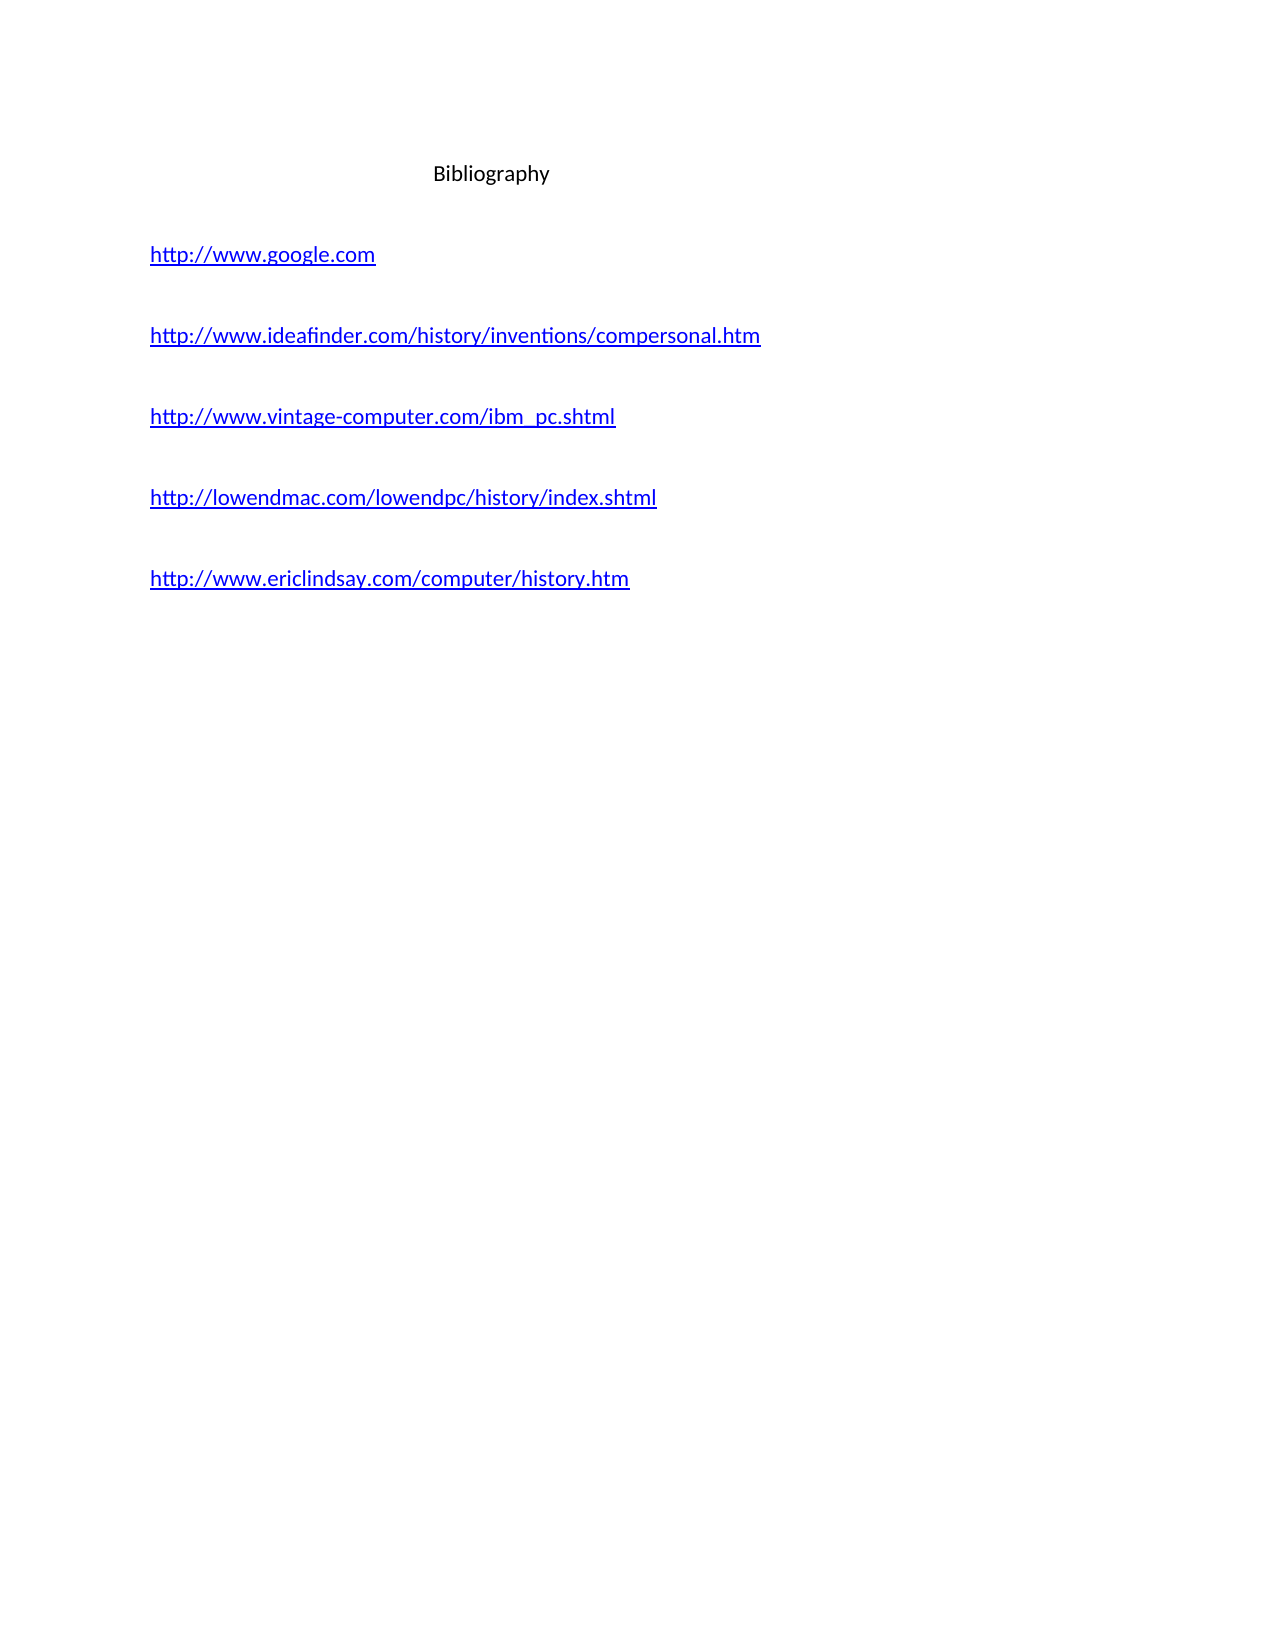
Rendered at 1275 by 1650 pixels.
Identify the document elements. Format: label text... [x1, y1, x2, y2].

text Bibliography [150, 159, 1125, 187]
text http://www.ericlindsay.com/computer/history.htm [150, 564, 1125, 648]
text http://lowendmac.com/lowendpc/history/index.shtml [150, 483, 1125, 511]
text http://www.ideafinder.com/history/inventions/compersonal.htm [150, 321, 1125, 349]
text http://www.google.com [150, 240, 1125, 268]
text http://www.vintage-computer.com/ibm_pc.shtml [150, 402, 1125, 430]
